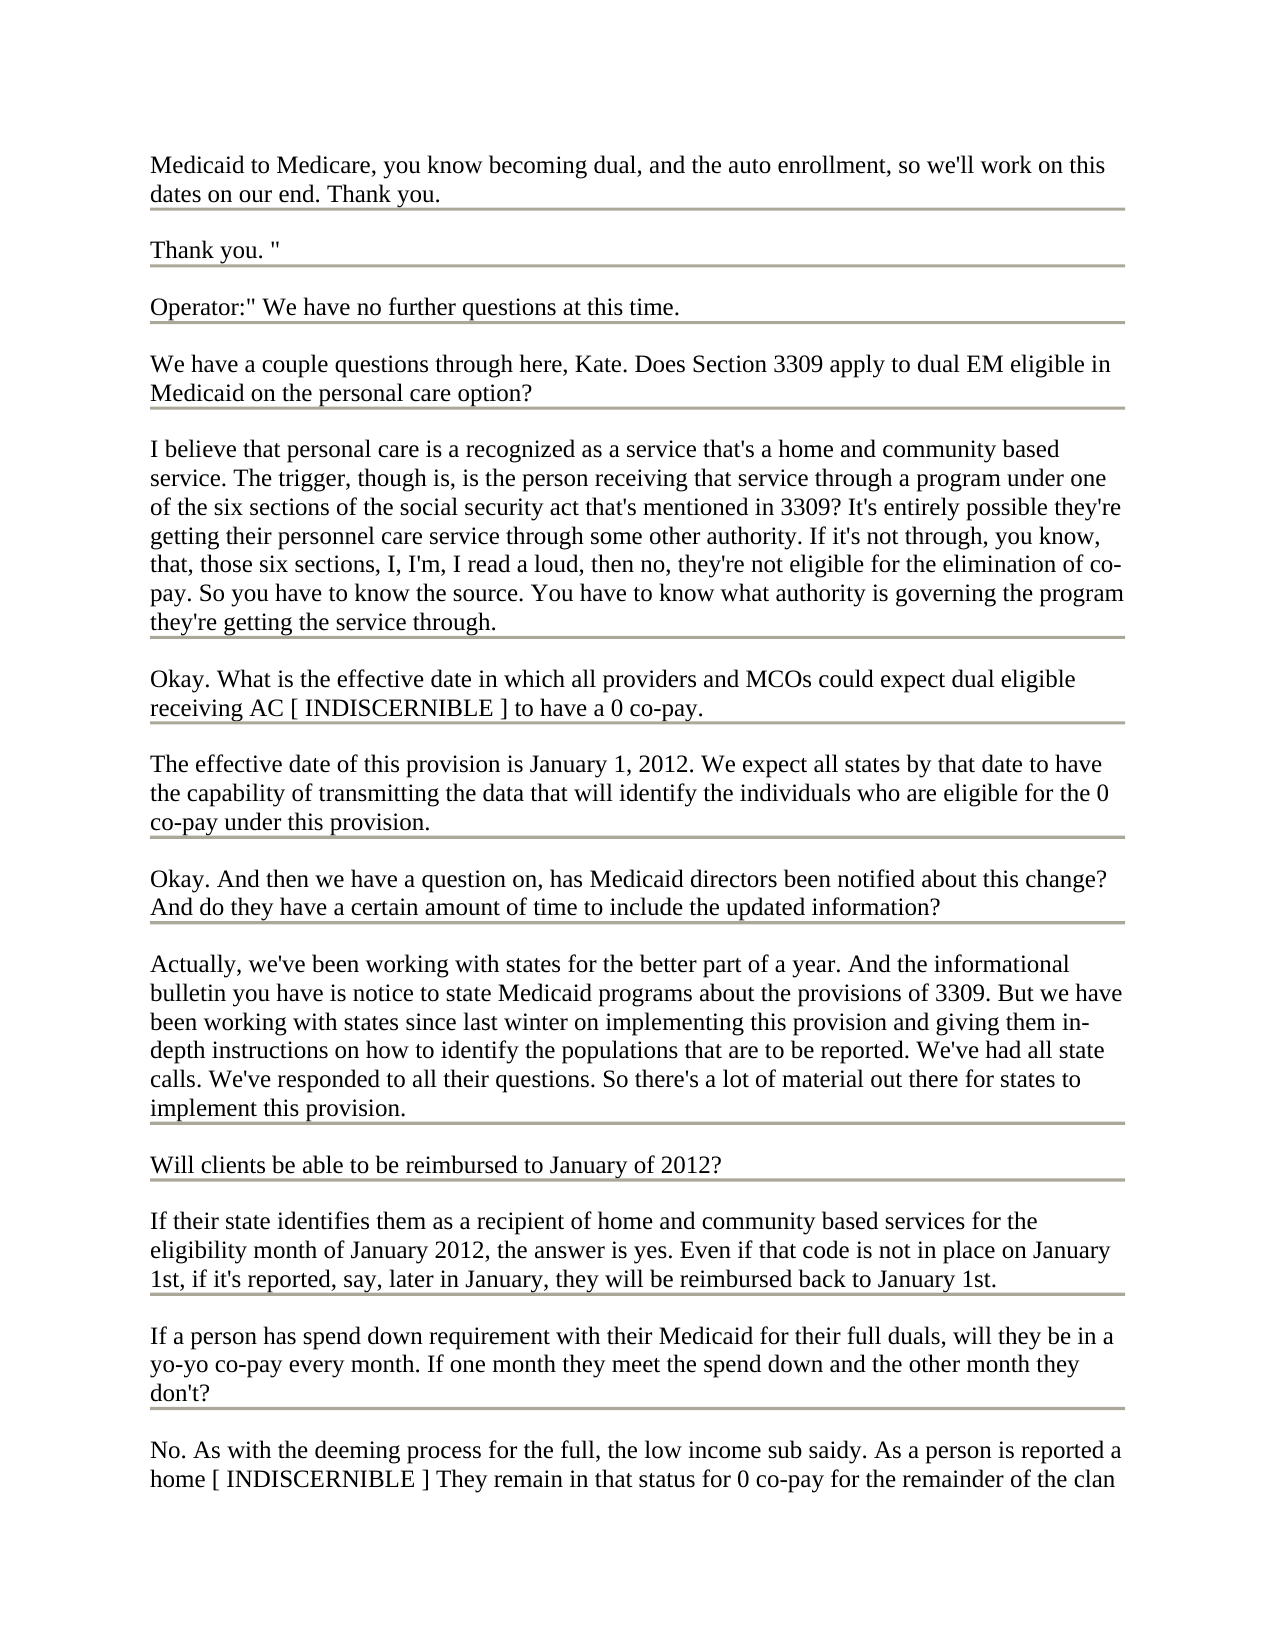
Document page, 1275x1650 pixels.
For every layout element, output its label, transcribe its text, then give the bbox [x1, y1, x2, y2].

text Will clients be able to be reimbursed to January of 2012? [150, 1150, 1125, 1178]
text Actually, we've been working with states for the better part of a year. And the informational bulletin you have is notice to state Medicaid programs about the provisions of 3309. But we have been working with states since last winter on implementing this provision and giving them in-depth instructions on how to identify the populations that are to be reported. We've had all state calls. We've responded to all their questions. So there's a lot of material out there for states to implement this provision. [150, 949, 1125, 1121]
text If a person has spend down requirement with their Medicaid for their full duals, will they be in a yo-yo co-pay every month. If one month they meet the spend down and the other month they don't? [150, 1321, 1125, 1406]
text I believe that personal care is a recognized as a service that's a home and community based service. The trigger, though is, is the person receiving that service through a program under one of the six sections of the social security act that's mentioned in 3309? It's entirely possible they're getting their personnel care service through some other authority. If it's not through, you know, that, those six sections, I, I'm, I read a loud, then no, they're not eligible for the elimination of co-pay. So you have to know the source. You have to know what authority is governing the program they're getting the service through. [150, 434, 1125, 635]
text Okay. And then we have a question on, has Medicaid directors been notified about this change? And do they have a certain amount of time to include the updated information? [150, 864, 1125, 921]
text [150, 1435, 1125, 1492]
text The effective date of this provision is January 1, 2012. We expect all states by that date to have the capability of transmitting the data that will identify the individuals who are eligible for the 0 co-pay under this provision. [150, 749, 1125, 835]
text Thank you. " [150, 236, 1125, 264]
text If their state identifies them as a recipient of home and community based services for the eligibility month of January 2012, the answer is yes. Even if that code is not in place on January 1st, if it's reported, say, later in January, they will be reimbursed back to January 1st. [150, 1206, 1125, 1292]
text Operator:" We have no further questions at this time. [150, 292, 1125, 321]
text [150, 150, 1125, 207]
text We have a couple questions through here, Kate. Does Section 3309 apply to dual EM eligible in Medicaid on the personal care option? [150, 349, 1125, 406]
text Okay. What is the effective date in which all providers and MCOs could expect dual eligible receiving AC [ INDISCERNIBLE ] to have a 0 co-pay. [150, 664, 1125, 721]
